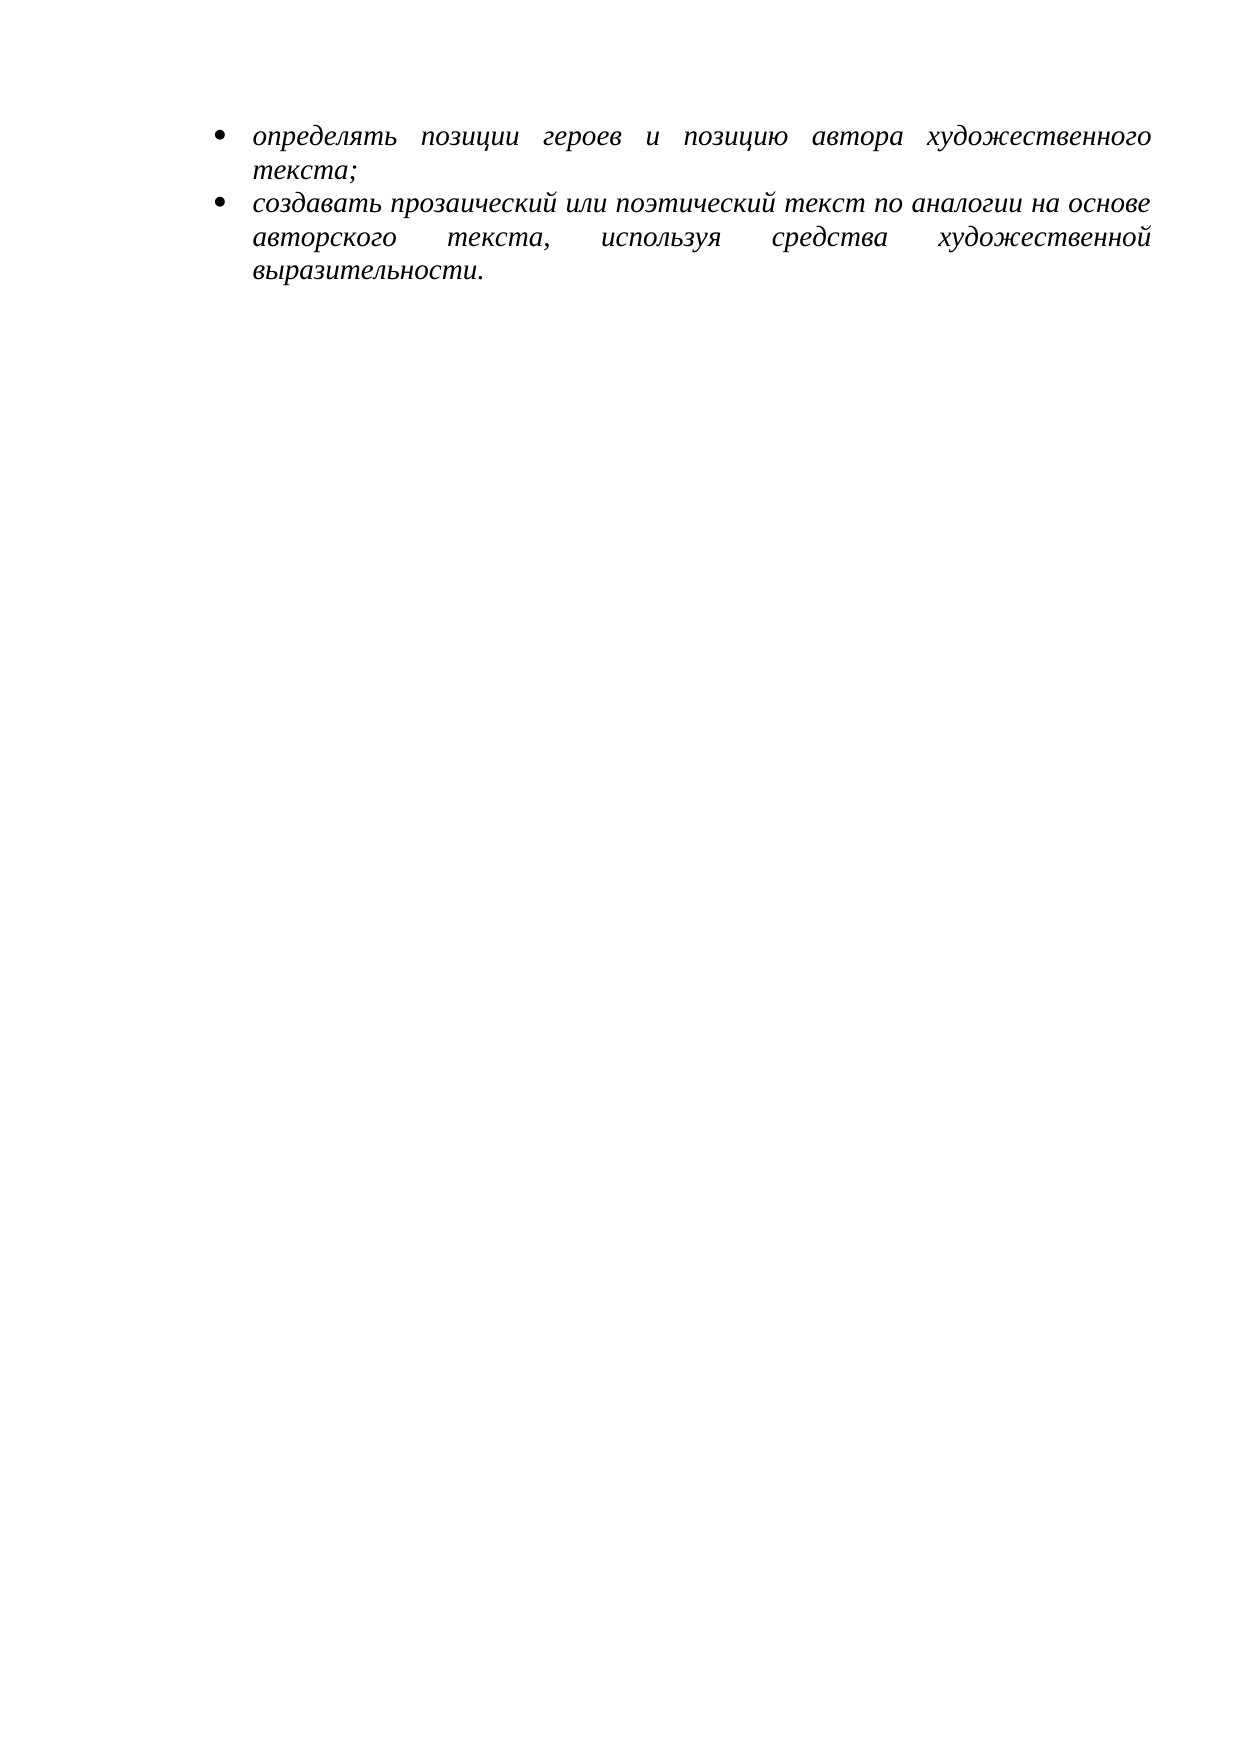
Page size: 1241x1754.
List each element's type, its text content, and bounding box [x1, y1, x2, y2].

list создавать прозаический или поэтический текст по аналогии на основе авторского текста, используя средства художественной выразительности. [215, 252, 1152, 353]
list определять позиции героев и позицию автора художественного текста; [215, 185, 1152, 252]
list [215, 118, 1152, 185]
